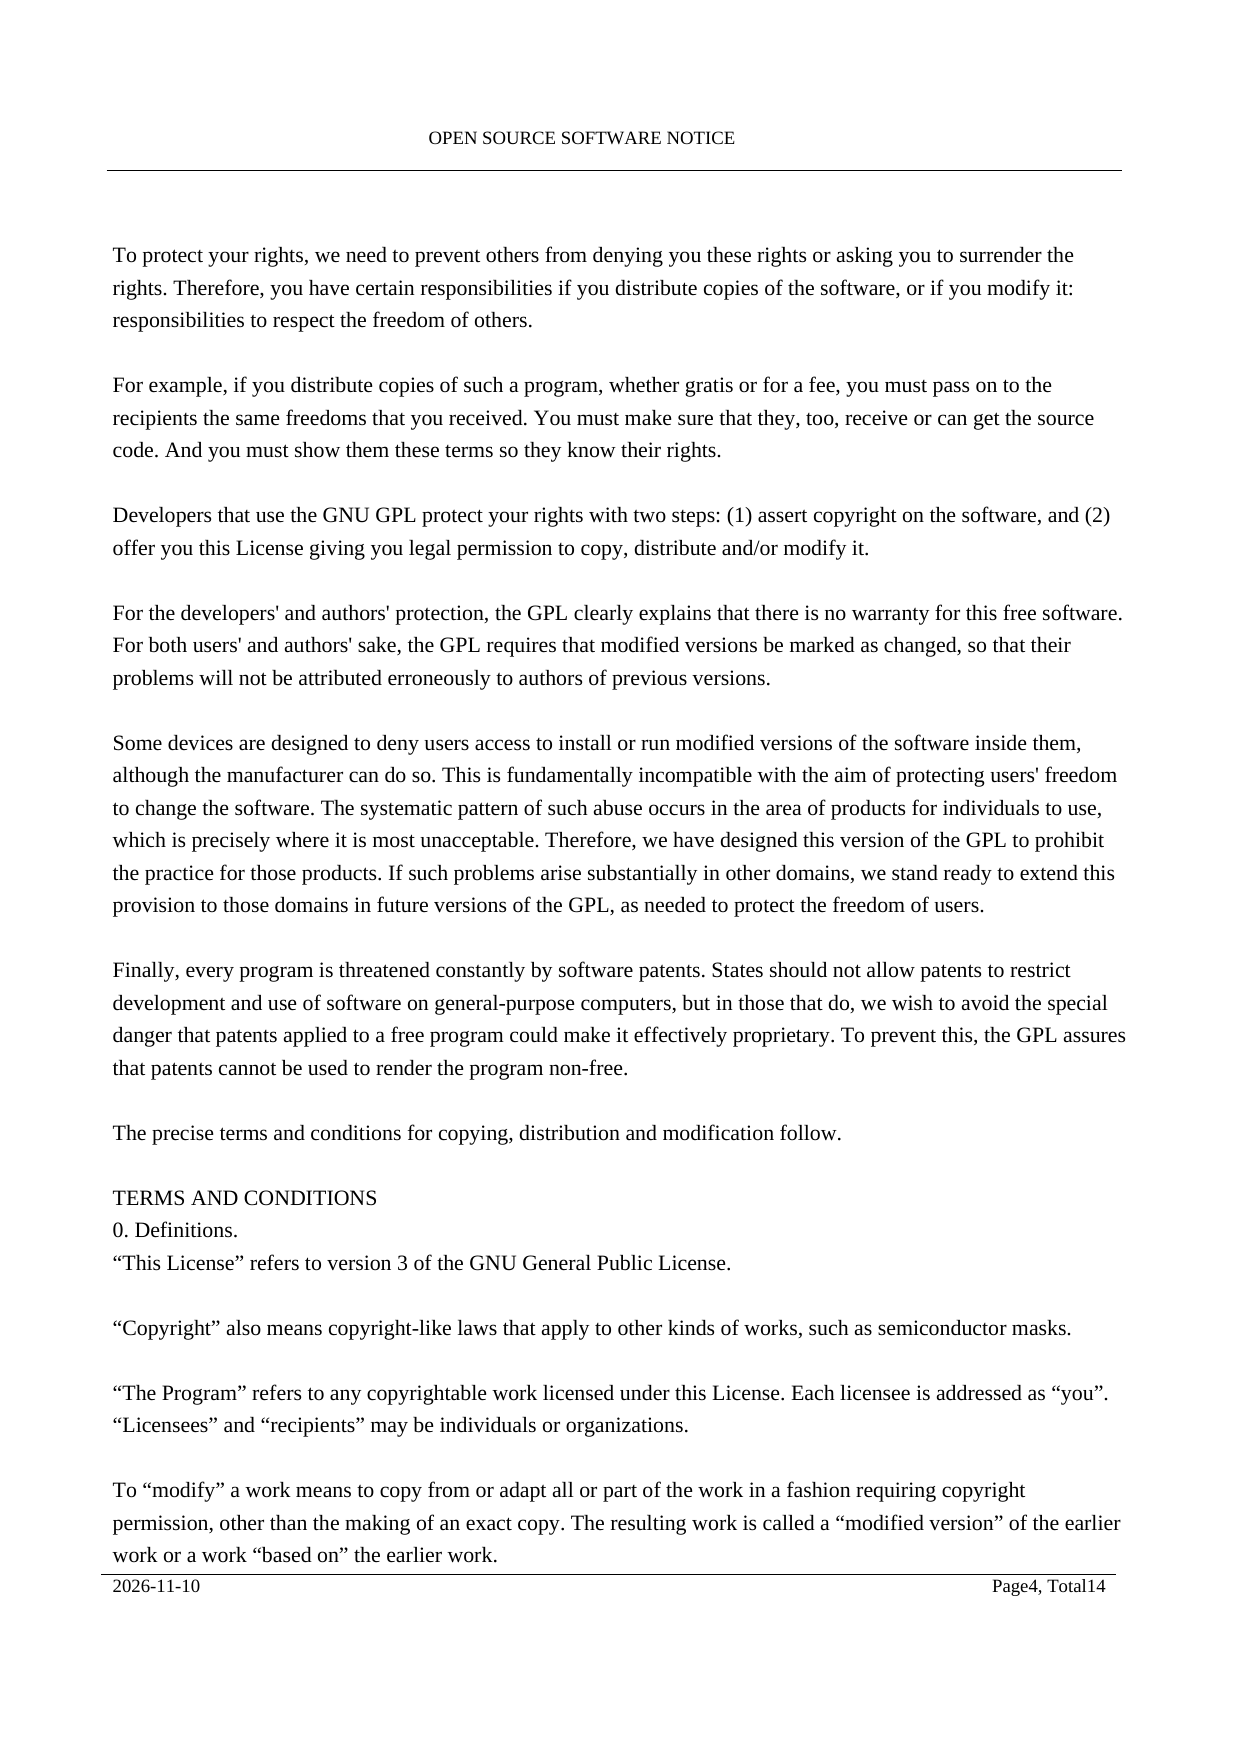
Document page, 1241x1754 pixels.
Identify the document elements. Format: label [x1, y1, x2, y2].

text [112, 206, 1128, 1571]
